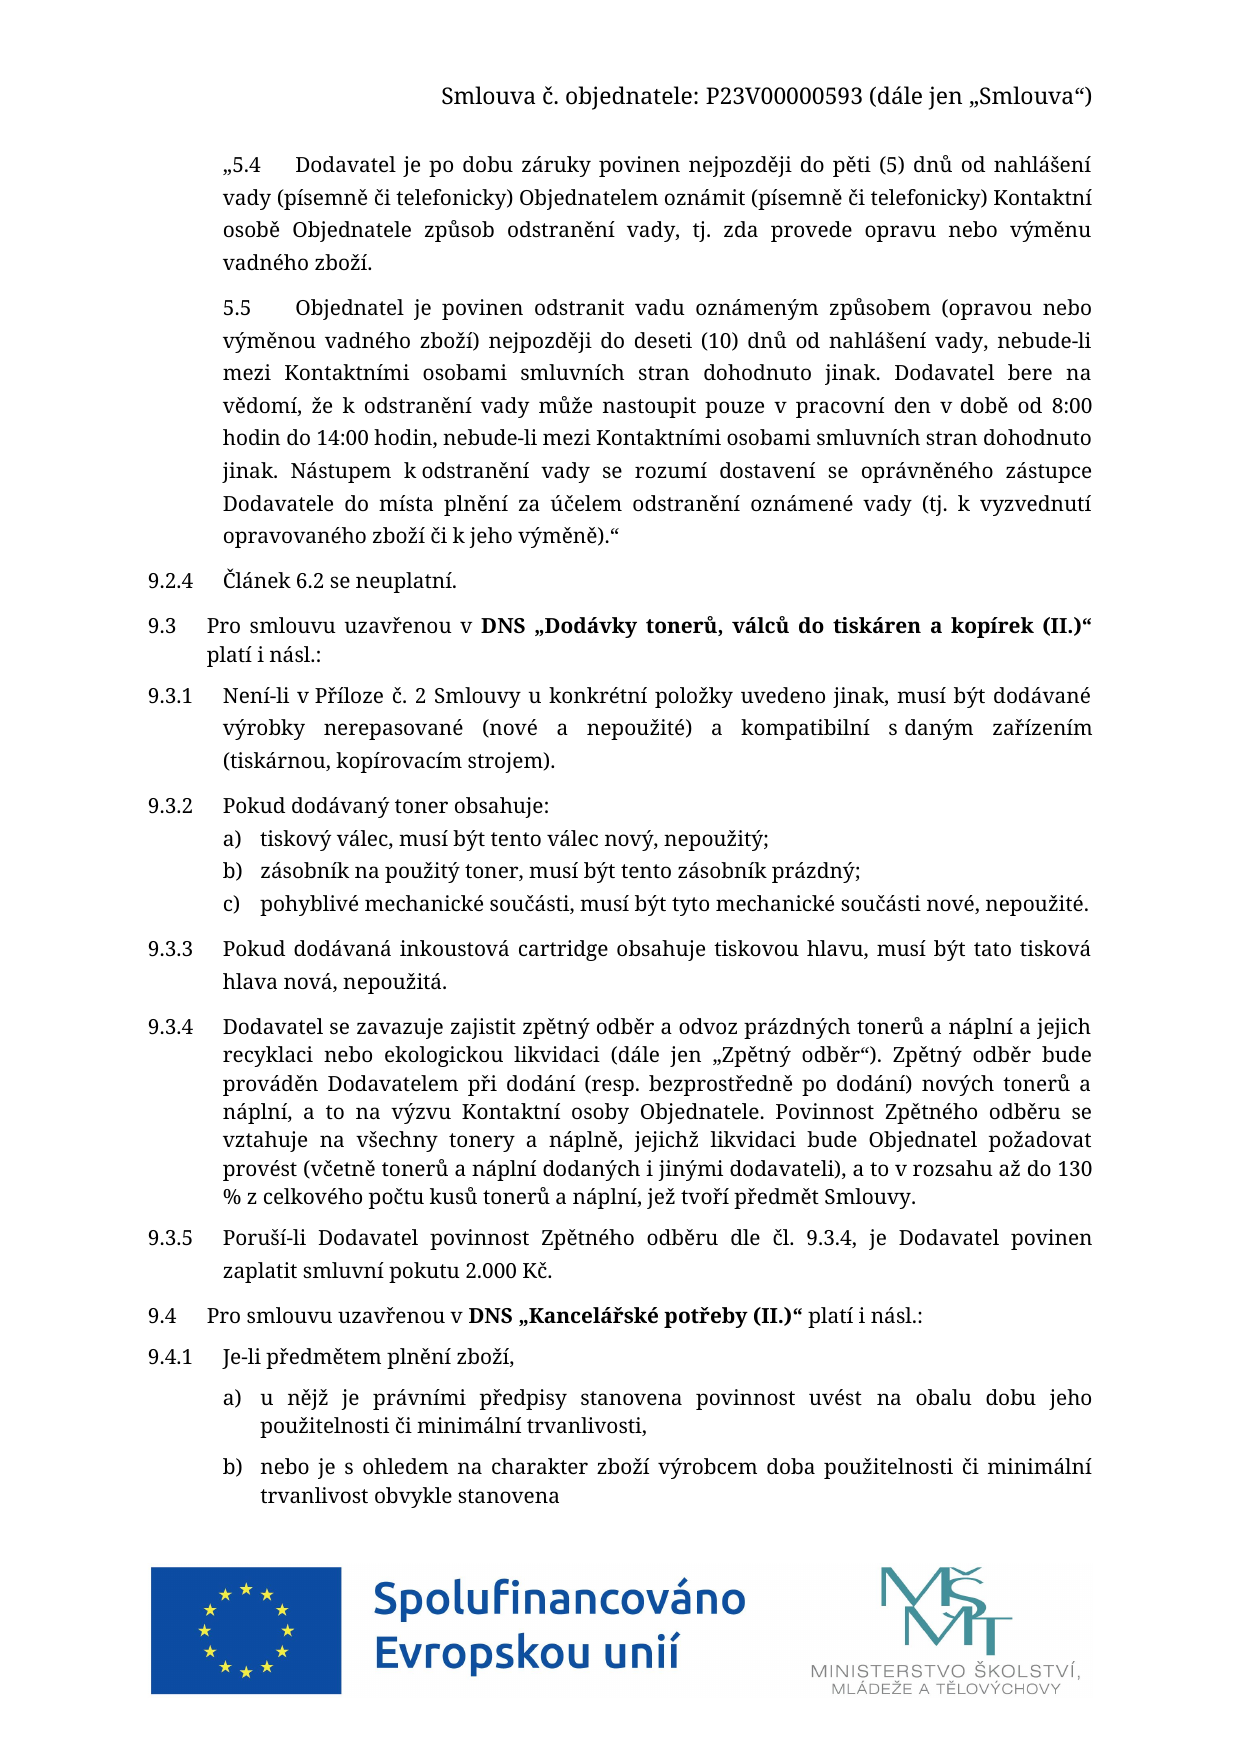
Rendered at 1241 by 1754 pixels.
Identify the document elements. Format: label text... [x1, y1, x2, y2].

list Není-li v Příloze č. 2 Smlouvy u konkrétní položky uvedeno jinak, musí být dodávané výrobky nerepasované (nové a nepoužité) a kompatibilní s daným zařízením (tiskárnou, kopírovacím strojem). [148, 681, 1093, 774]
list 5.5 Objednatel je povinen odstranit vadu oznámeným způsobem (opravou nebo výměnou vadného zboží) nejpozději do deseti (10) dnů od nahlášení vady, nebude-li mezi Kontaktními osobami smluvních stran dohodnuto jinak. Dodavatel bere na vědomí, že k odstranění vady může nastoupit pouze v pracovní den v době od 8:00 hodin do 14:00 hodin, nebude-li mezi Kontaktními osobami smluvních stran dohodnuto jinak. Nástupem k odstranění vady se rozumí dostavení se oprávněného zástupce Dodavatele do místa plnění za účelem odstranění oznámené vady (tj. k vyzvednutí opravovaného zboží či k jeho výměně).“ [223, 293, 1093, 550]
list Článek 6.2 se neuplatní. [148, 566, 1093, 595]
picture [147, 1563, 1093, 1698]
list nebo je s ohledem na charakter zboží výrobcem doba použitelnosti či minimální trvanlivost obvykle stanovena [223, 1452, 1093, 1509]
list pohyblivé mechanické součásti, musí být tyto mechanické součásti nové, nepoužité. [223, 889, 1093, 917]
list zásobník na použitý toner, musí být tento zásobník prázdný; [223, 856, 1093, 885]
list Je-li předmětem plnění zboží, [148, 1342, 1093, 1371]
list „5.4 Dodavatel je po dobu záruky povinen nejpozději do pěti (5) dnů od nahlášení vady (písemně či telefonicky) Objednatelem oznámit (písemně či telefonicky) Kontaktní osobě Objednatele způsob odstranění vady, tj. zda provede opravu nebo výměnu vadného zboží. [223, 150, 1093, 276]
list Pro smlouvu uzavřenou v DNS „Kancelářské potřeby (II.)“ platí i násl.: [148, 1301, 1093, 1329]
list Dodavatel se zavazuje zajistit zpětný odběr a odvoz prázdných tonerů a náplní a jejich recyklaci nebo ekologickou likvidaci (dále jen „Zpětný odběr“). Zpětný odběr bude prováděn Dodavatelem při dodání (resp. bezprostředně po dodání) nových tonerů a náplní, a to na výzvu Kontaktní osoby Objednatele. Povinnost Zpětného odběru se vztahuje na všechny tonery a náplně, jejichž likvidaci bude Objednatel požadovat provést (včetně tonerů a náplní dodaných i jinými dodavateli), a to v rozsahu až do 130 % z celkového počtu kusů tonerů a náplní, jež tvoří předmět Smlouvy. [148, 1012, 1093, 1211]
list Pro smlouvu uzavřenou v DNS „Dodávky tonerů, válců do tiskáren a kopírek (II.)“ platí i násl.: [148, 612, 1093, 668]
list u nějž je právními předpisy stanovena povinnost uvést na obalu dobu jeho použitelnosti či minimální trvanlivosti, [223, 1383, 1093, 1440]
list Poruší-li Dodavatel povinnost Zpětného odběru dle čl. 9.3.4, je Dodavatel povinen zaplatit smluvní pokutu 2.000 Kč. [148, 1223, 1093, 1284]
list tiskový válec, musí být tento válec nový, nepoužitý; [223, 824, 1093, 852]
list Pokud dodávaný toner obsahuje: [148, 791, 1093, 820]
list Pokud dodávaná inkoustová cartridge obsahuje tiskovou hlavu, musí být tato tisková hlava nová, nepoužitá. [148, 934, 1093, 995]
